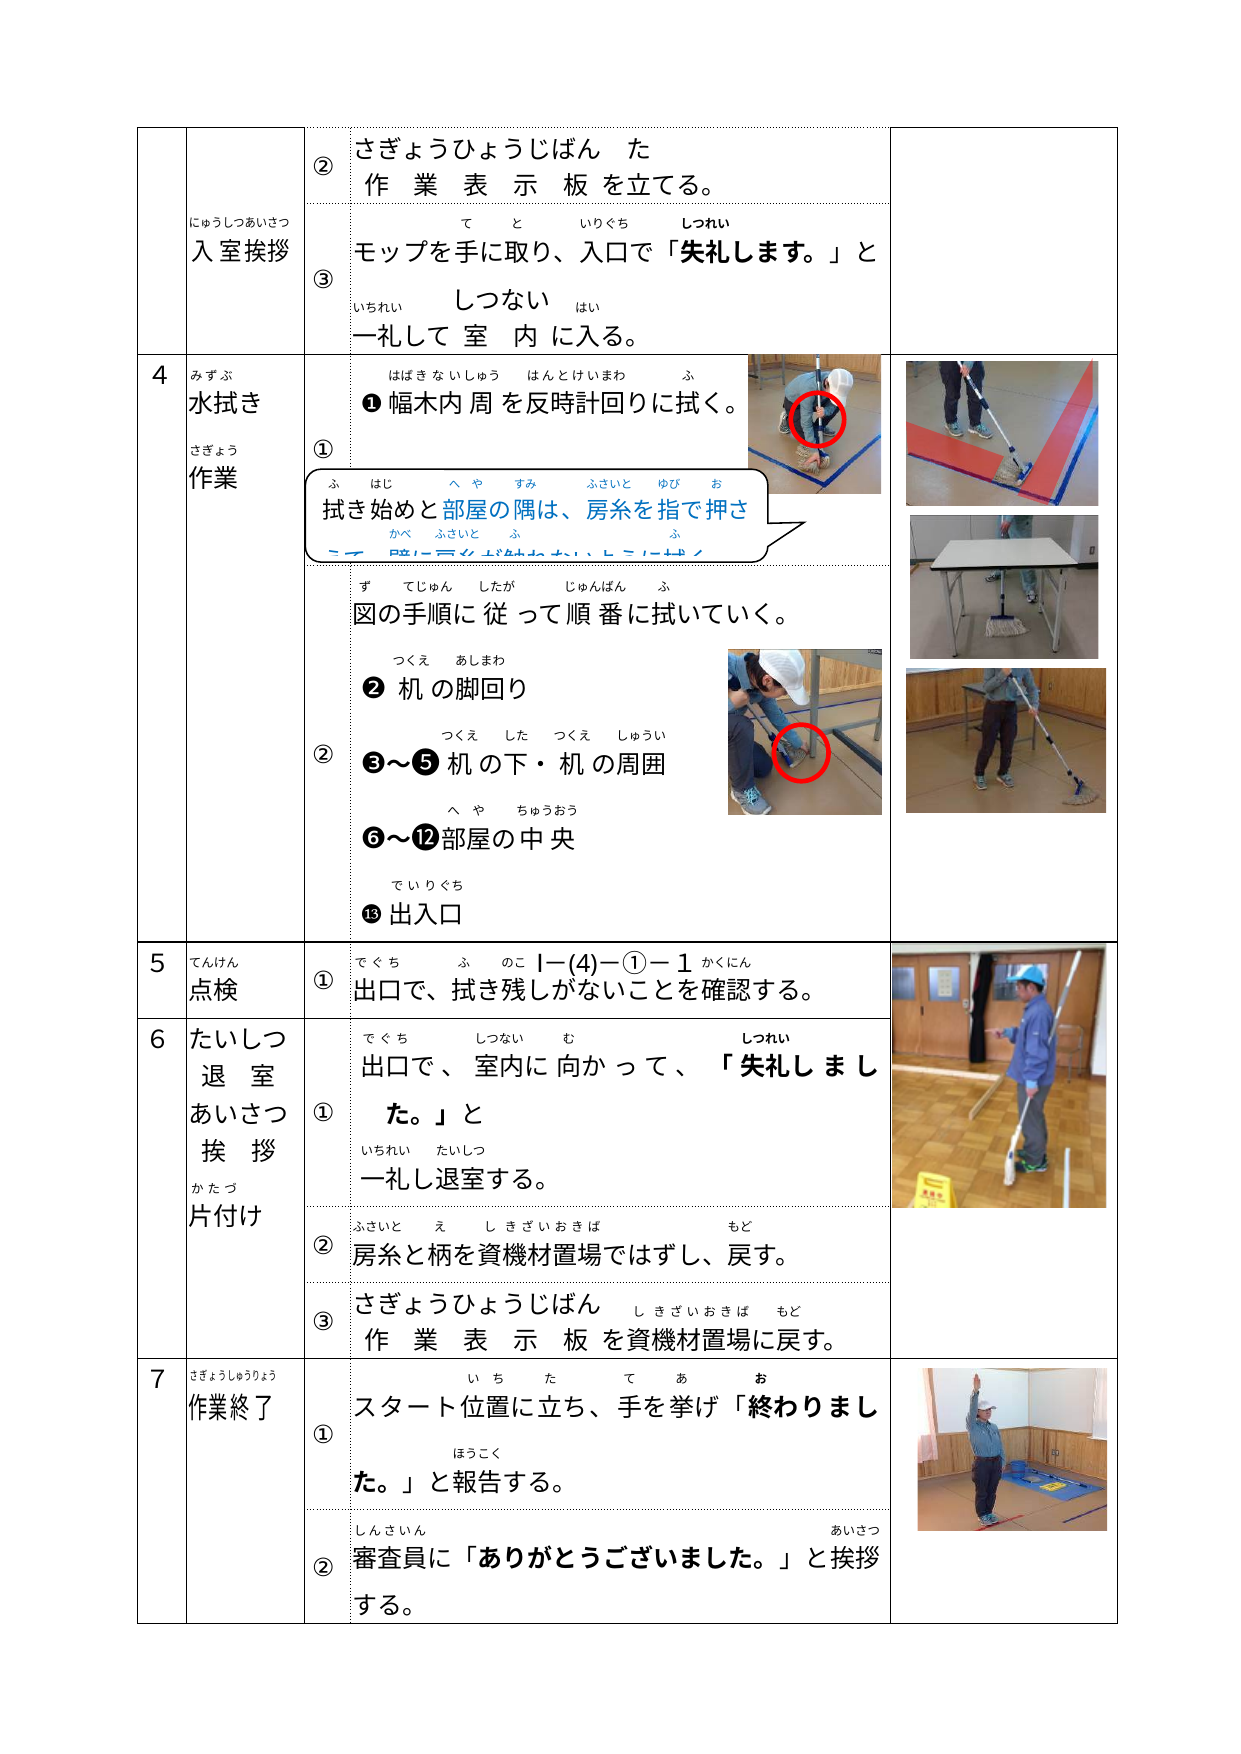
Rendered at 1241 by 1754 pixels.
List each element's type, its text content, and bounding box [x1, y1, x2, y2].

table_cell ② [305, 1509, 350, 1623]
table_cell ① [305, 1359, 350, 1509]
table_cell ① [305, 1019, 350, 1206]
table_cell ５ [138, 943, 186, 1017]
table_cell ② [305, 565, 350, 941]
table_cell モップをにり、で「します。」としてにる。 [350, 203, 890, 354]
table_cell をてる。 [350, 127, 890, 203]
table_cell ② [305, 127, 350, 203]
picture [906, 668, 1107, 813]
table_cell ③ [305, 203, 350, 354]
table_cell ４ [138, 355, 186, 941]
picture [1048, 361, 1099, 506]
table_cell ❶をりに。 [350, 355, 890, 565]
table_cell [891, 1359, 1117, 1623]
picture [906, 361, 1090, 506]
table_cell [187, 1359, 304, 1623]
picture [892, 942, 1108, 1208]
table_cell [187, 128, 304, 354]
table_cell [187, 355, 304, 941]
table_cell [891, 355, 1117, 941]
picture [748, 354, 882, 494]
table_cell ② [305, 1206, 350, 1282]
table_cell スタートにち、をげ「わりました。」とする。 [350, 1359, 890, 1509]
table_cell ① [305, 943, 350, 1017]
table_cell け [187, 1019, 304, 1358]
table_cell [891, 943, 1117, 1358]
table_cell ３ [138, 128, 186, 354]
table_cell [891, 128, 1117, 354]
table_cell で、にかって、「しました。」と しする。 [350, 1019, 890, 1206]
table_cell ③ [305, 1282, 350, 1358]
picture [910, 515, 1099, 659]
picture [728, 649, 882, 815]
table_cell ７ [138, 1359, 186, 1623]
table_cell [187, 943, 304, 1017]
table_cell をにす。 [350, 1282, 890, 1358]
picture [917, 1368, 1108, 1531]
table_cell ① [305, 355, 350, 478]
table_cell で、きしがないことをする。 [350, 943, 890, 1017]
table_cell に「ありがとうございました。」とする。 [350, 1509, 890, 1623]
table_cell ６ [138, 1019, 186, 1358]
table_cell とをではずし、す。 [350, 1206, 890, 1282]
table_cell のにってにいていく。 ❷のり ❸～❺の・の ❻～⓬の ⓭ [350, 565, 890, 941]
